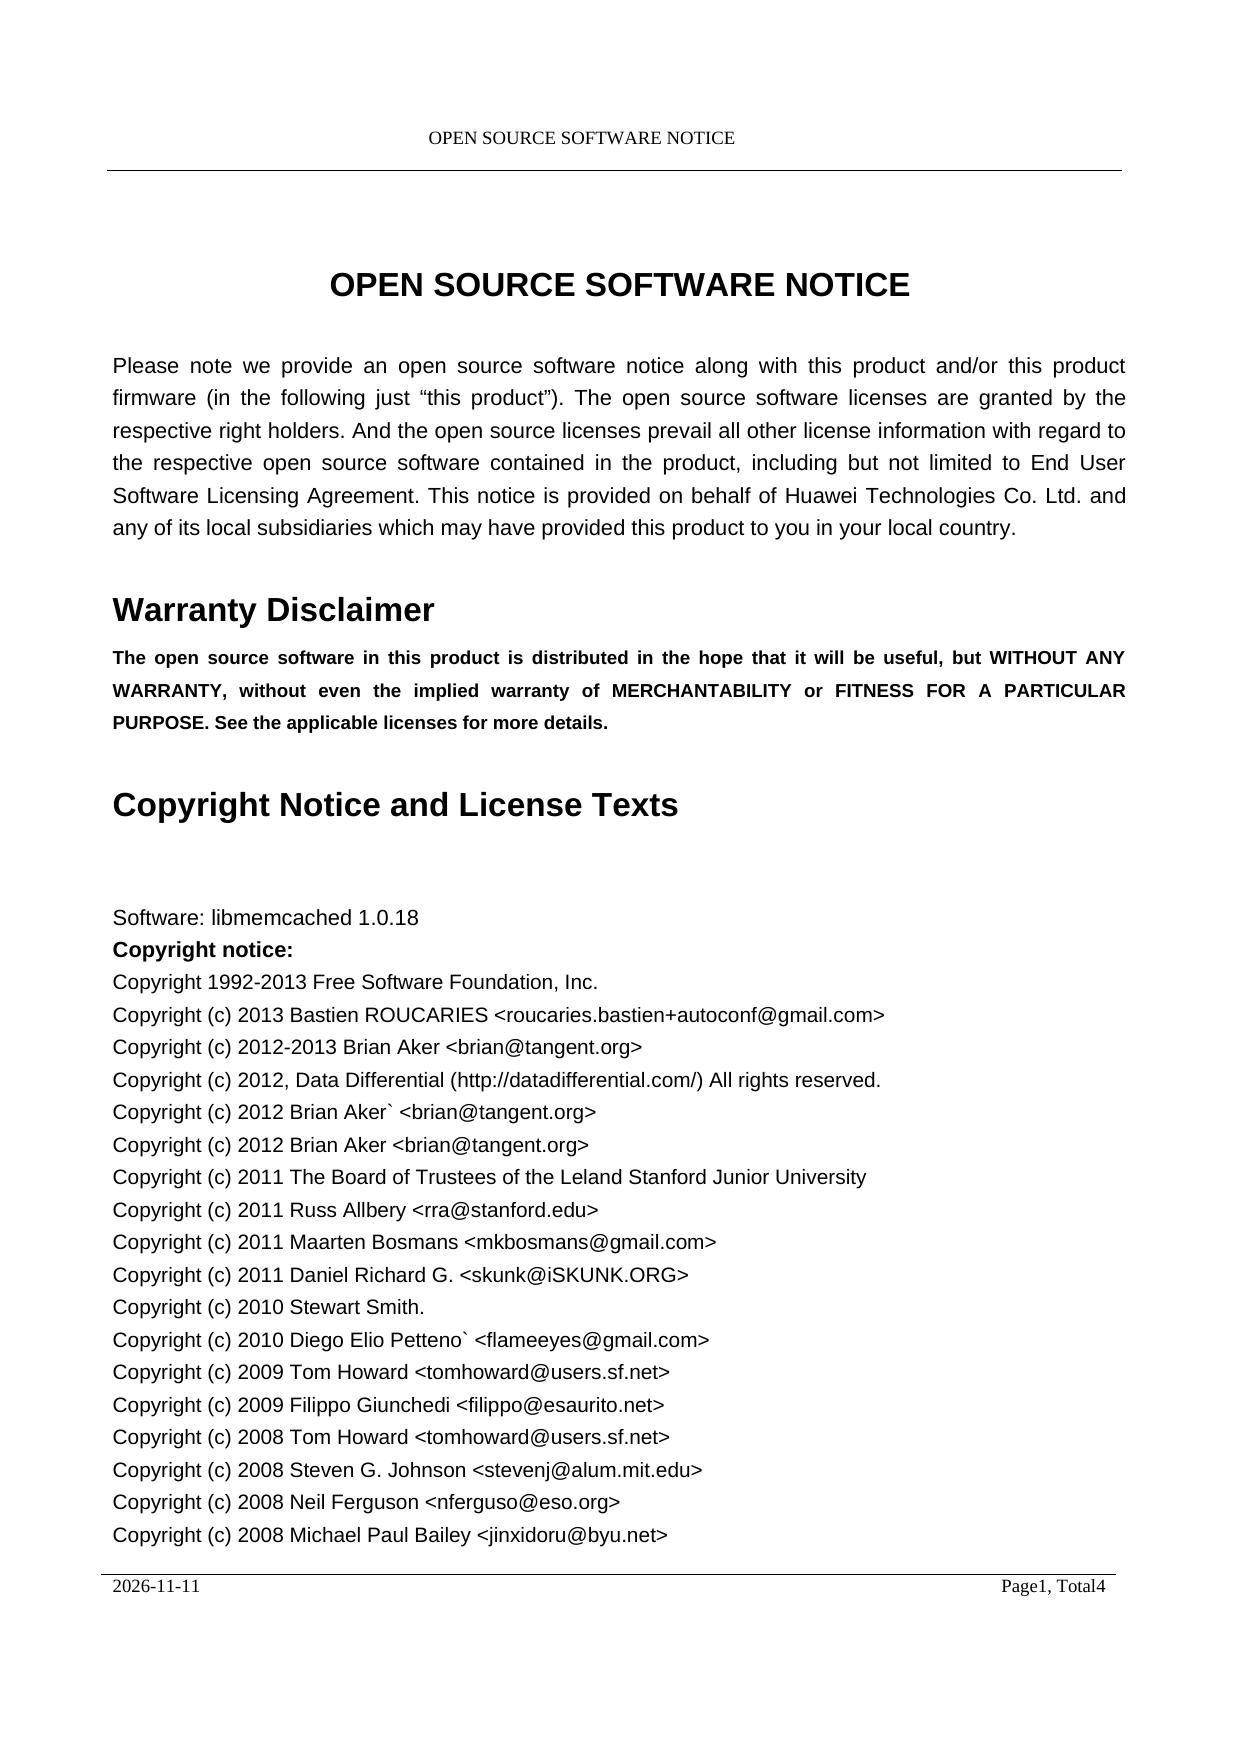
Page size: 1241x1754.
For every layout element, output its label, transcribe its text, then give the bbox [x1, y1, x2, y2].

text Copyright (c) 2012, Data Differential (http://datadifferential.com/) All rights reserved. [112, 1063, 1128, 1096]
text Copyright (c) 2009 Filippo Giunchedi <filippo@esaurito.net> [112, 1388, 1128, 1421]
text Copyright (c) 2009 Tom Howard <tomhoward@users.sf.net> [112, 1356, 1128, 1388]
text Copyright (c) 2011 Russ Allbery <rra@stanford.edu> [112, 1193, 1128, 1226]
text Copyright (c) 2011 Daniel Richard G. <skunk@iSKUNK.ORG> [112, 1258, 1128, 1291]
text Copyright (c) 2008 Michael Paul Bailey <jinxidoru@byu.net> [112, 1518, 1128, 1551]
text Copyright 1992-2013 Free Software Foundation, Inc. [112, 966, 1128, 998]
text The open source software in this product is distributed in the hope that it will be useful, but WITHOUT ANY WARRANTY, without even the implied warranty of MERCHANTABILITY or FITNESS FOR A PARTICULAR PURPOSE. See the applicable licenses for more details. [112, 641, 1128, 739]
text Copyright Notice and License Texts [112, 771, 1128, 836]
text Copyright notice: [112, 933, 1128, 966]
text Copyright (c) 2008 Steven G. Johnson <stevenj@alum.mit.edu> [112, 1453, 1128, 1486]
text Copyright (c) 2013 Bastien ROUCARIES <roucaries.bastien+autoconf@gmail.com> [112, 998, 1128, 1031]
text Copyright (c) 2012 Brian Aker` <brian@tangent.org> [112, 1096, 1128, 1128]
text Copyright (c) 2011 Maarten Bosmans <mkbosmans@gmail.com> [112, 1226, 1128, 1258]
text Copyright (c) 2010 Stewart Smith. [112, 1291, 1128, 1323]
text Please note we provide an open source software notice along with this product and/or this product firmware (in the following just “this product”). The open source software licenses are granted by the respective right holders. And the open source licenses prevail all other license information with regard to the respective open source software contained in the product, including but not limited to End User Software Licensing Agreement. This notice is provided on behalf of Huawei Technologies Co. Ltd. and any of its local subsidiaries which may have provided this product to you in your local country. [112, 349, 1128, 544]
text Copyright (c) 2008 Tom Howard <tomhoward@users.sf.net> [112, 1421, 1128, 1453]
text Warranty Disclaimer [112, 576, 1128, 641]
text Software: libmemcached 1.0.18 [112, 901, 1128, 933]
text Copyright (c) 2011 The Board of Trustees of the Leland Stanford Junior University [112, 1161, 1128, 1193]
text Copyright (c) 2012 Brian Aker <brian@tangent.org> [112, 1128, 1128, 1161]
text Copyright (c) 2010 Diego Elio Petteno` <flameeyes@gmail.com> [112, 1323, 1128, 1356]
text Copyright (c) 2012-2013 Brian Aker <brian@tangent.org> [112, 1031, 1128, 1063]
text Copyright (c) 2008 Neil Ferguson <nferguso@eso.org> [112, 1486, 1128, 1518]
text OPEN SOURCE SOFTWARE NOTICE [112, 251, 1128, 316]
